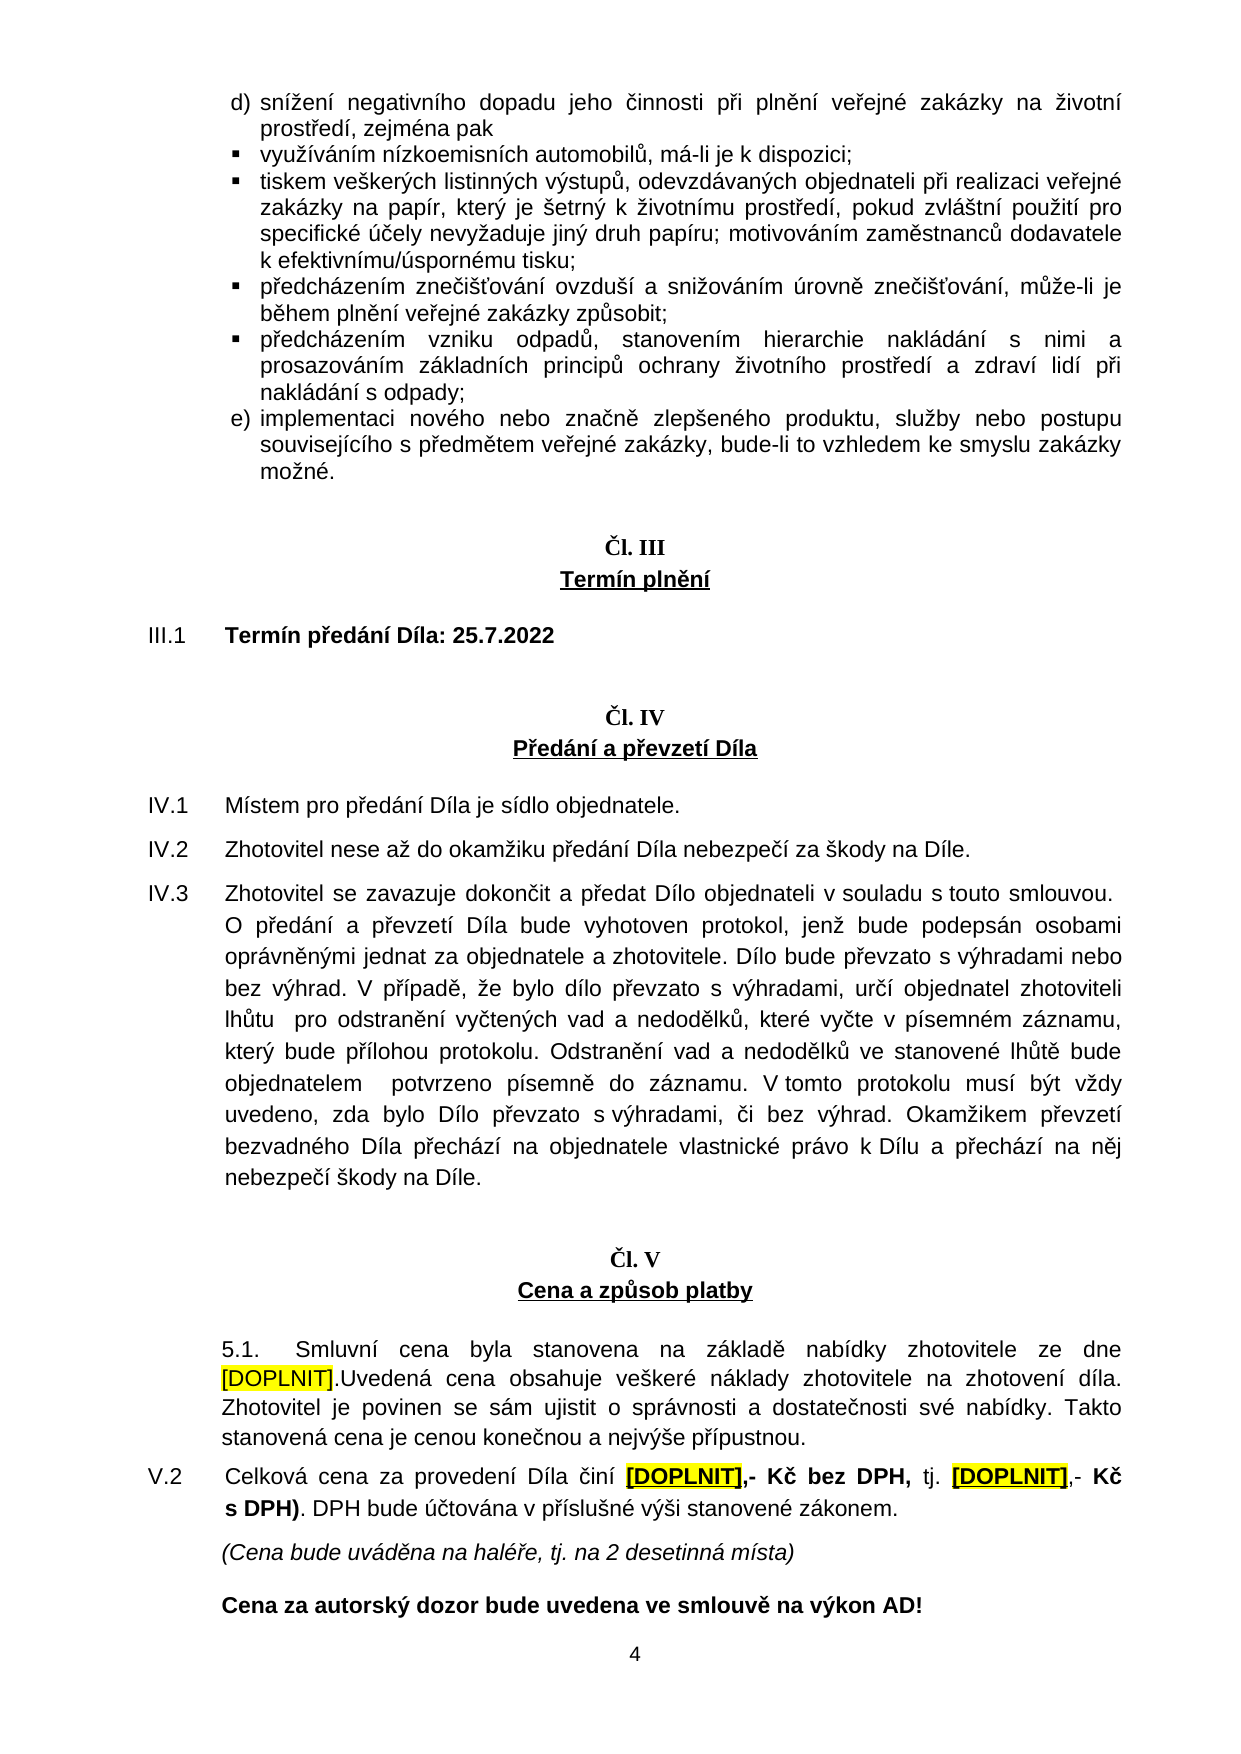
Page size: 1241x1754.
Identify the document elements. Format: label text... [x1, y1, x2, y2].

list tiskem veškerých listinných výstupů, odevzdávaných objednateli při realizaci veřejné zakázky na papír, který je šetrný k životnímu prostředí, pokud zvláštní použití pro specifické účely nevyžaduje jiný druh papíru; motivováním zaměstnanců dodavatele k efektivnímu/úspornému tisku; [230, 168, 1122, 273]
text Termín plnění [148, 534, 1122, 592]
text 5.1. Smluvní cena byla stanovena na základě nabídky zhotovitele ze dne [DOPLNIT].Uvedená cena obsahuje veškeré náklady zhotovitele na zhotovení díla. Zhotovitel je povinen se sám ujistit o správnosti a dostatečnosti své nabídky. Takto stanovená cena je cenou konečnou a nejvýše přípustnou. [221, 1334, 1122, 1451]
text (Cena bude uváděna na haléře, tj. na 2 desetinná místa) [148, 1539, 1122, 1565]
list využíváním nízkoemisních automobilů, má-li je k dispozici; [230, 141, 1122, 168]
list předcházením vzniku odpadů, stanovením hierarchie nakládání s nimi a prosazováním základních principů ochrany životního prostředí a zdraví lidí při nakládání s odpady; [230, 326, 1122, 405]
list snížení negativního dopadu jeho činnosti při plnění veřejné zakázky na životní prostředí, zejména pak [230, 89, 1122, 141]
list Termín předání Díla: 25.7.2022 [148, 622, 1122, 648]
list předcházením znečišťování ovzduší a snižováním úrovně znečišťování, může-li je během plnění veřejné zakázky způsobit; [230, 273, 1122, 326]
list Celková cena za provedení Díla činí [DOPLNIT],- Kč bez DPH, tj. [DOPLNIT],- Kč s DPH). DPH bude účtována v příslušné výši stanovené zákonem. [148, 1463, 1122, 1521]
list implementaci nového nebo značně zlepšeného produktu, služby nebo postupu souvisejícího s předmětem veřejné zakázky, bude-li to vzhledem ke smyslu zakázky možné. [230, 405, 1122, 484]
list Zhotovitel nese až do okamžiku předání Díla nebezpečí za škody na Díle. [148, 836, 1122, 862]
list Zhotovitel se zavazuje dokončit a předat Dílo objednateli v souladu s touto smlouvou. O předání a převzetí Díla bude vyhotoven protokol, jenž bude podepsán osobami oprávněnými jednat za objednatele a zhotovitele. Dílo bude převzato s výhradami nebo bez výhrad. V případě, že bylo dílo převzato s výhradami, určí objednatel zhotoviteli lhůtu pro odstranění vyčtených vad a nedodělků, které vyčte v písemném záznamu, který bude přílohou protokolu. Odstranění vad a nedodělků ve stanovené lhůtě bude objednatelem potvrzeno písemně do záznamu. V tomto protokolu musí být vždy uvedeno, zda bylo Dílo převzato s výhradami, či bez výhrad. Okamžikem převzetí bezvadného Díla přechází na objednatele vlastnické právo k Dílu a přechází na něj nebezpečí škody na Díle. [148, 880, 1122, 1191]
list Místem pro předání Díla je sídlo objednatele. [148, 792, 1122, 818]
text Předání a převzetí Díla [148, 704, 1122, 762]
text Cena a způsob platby [148, 1246, 1122, 1304]
text Cena za autorský dozor bude uvedena ve smlouvě na výkon AD! [148, 1592, 1122, 1618]
